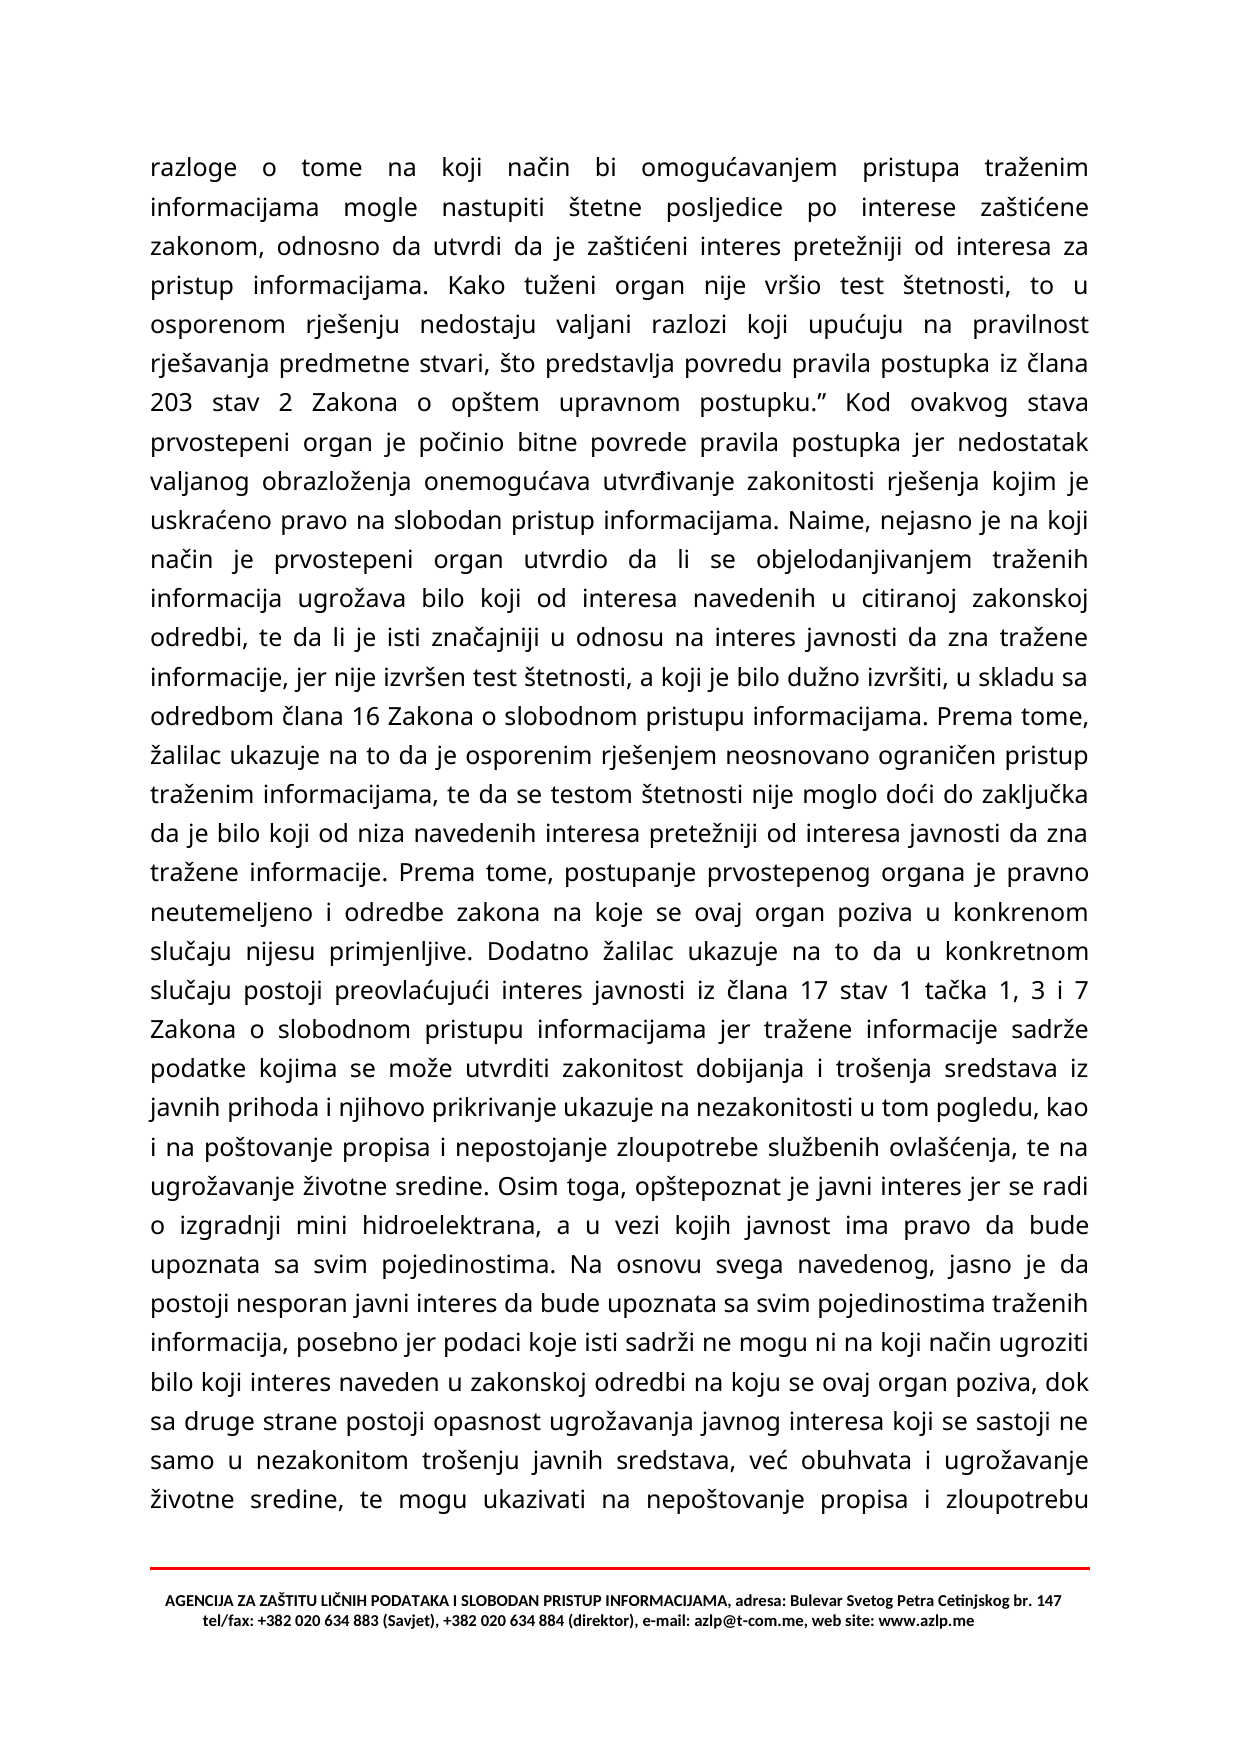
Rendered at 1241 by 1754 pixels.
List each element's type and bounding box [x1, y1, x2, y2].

text [150, 150, 1090, 1516]
